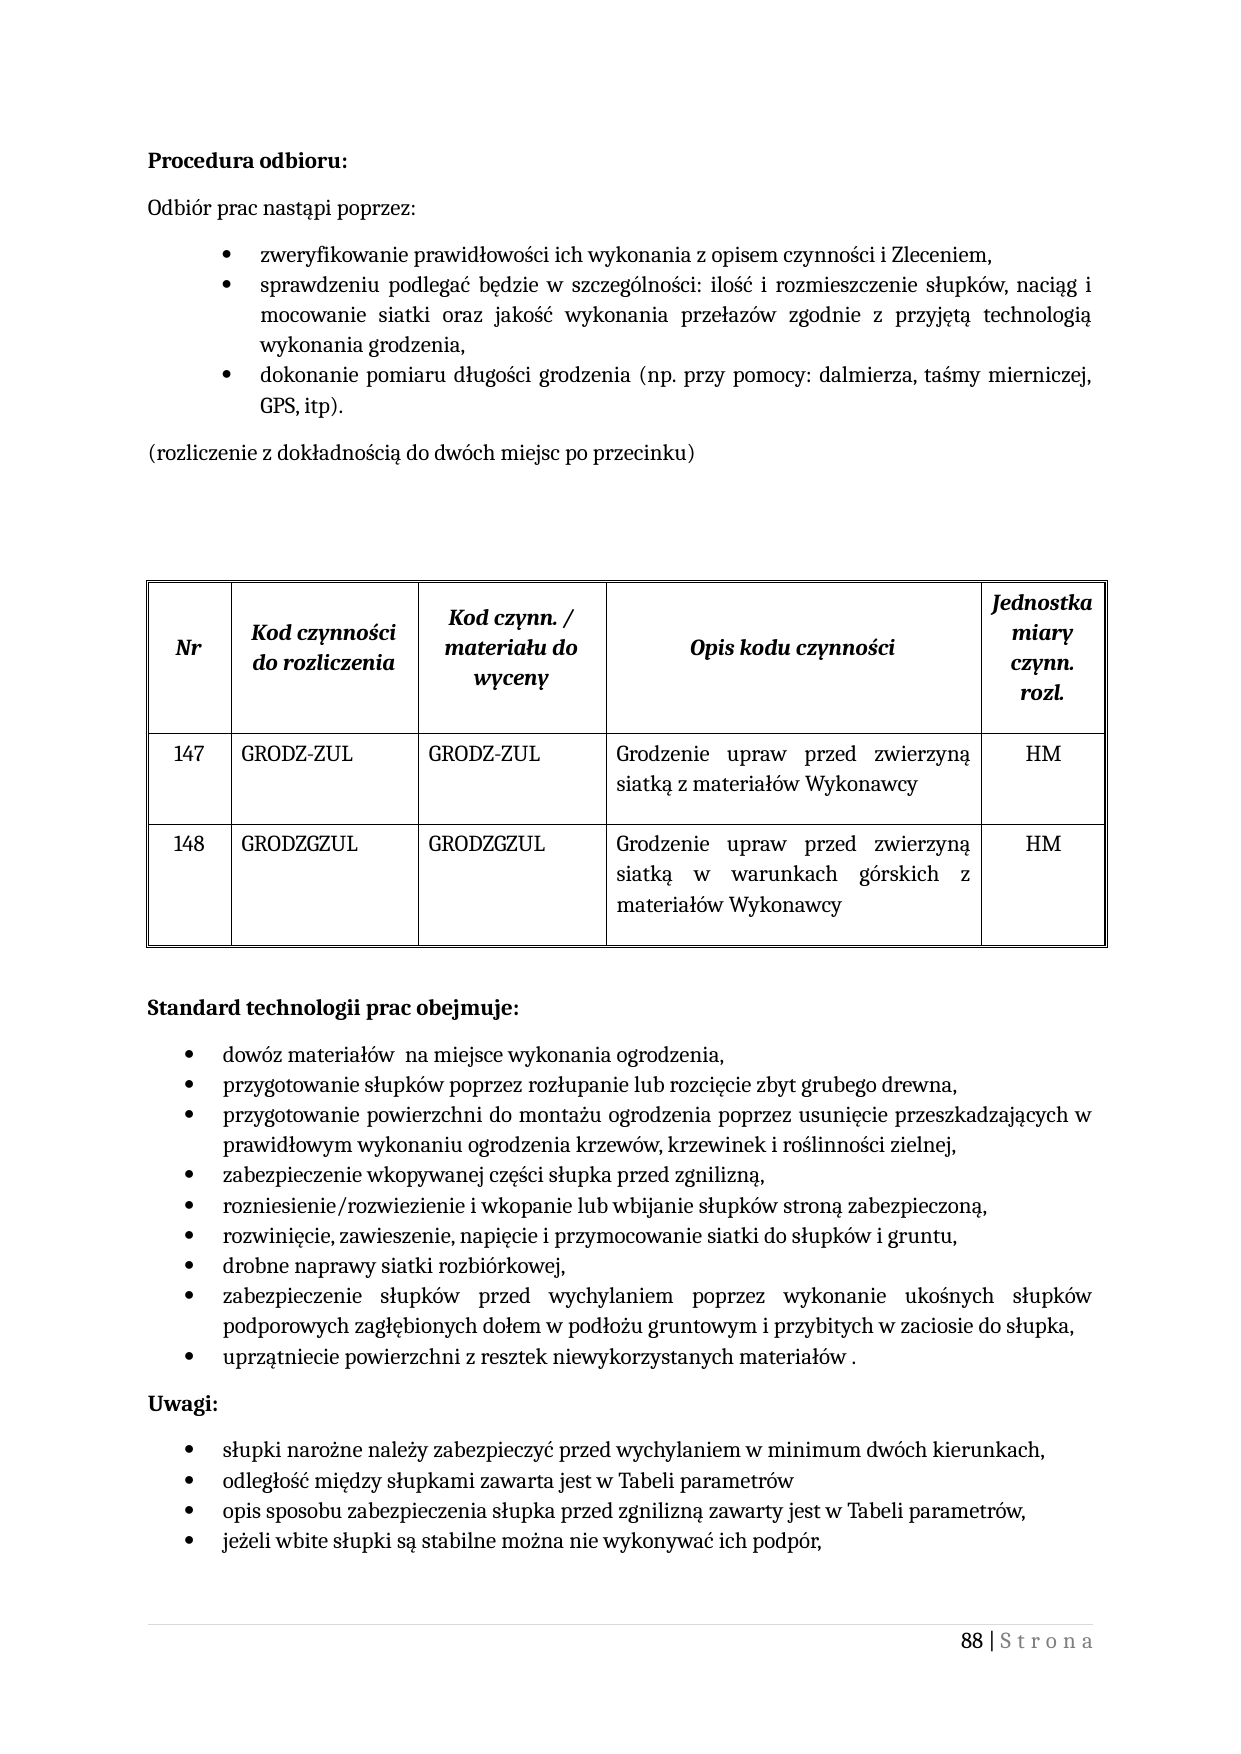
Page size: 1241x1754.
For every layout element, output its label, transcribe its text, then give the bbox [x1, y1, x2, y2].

text Uwagi: [148, 1390, 1093, 1417]
text Odbiór prac nastąpi poprzez: [148, 194, 1093, 221]
list słupki narożne należy zabezpieczyć przed wychylaniem w minimum dwóch kierunkach, [185, 1437, 1093, 1463]
text (rozliczenie z dokładnością do dwóch miejsc po przecinku) [148, 439, 1093, 466]
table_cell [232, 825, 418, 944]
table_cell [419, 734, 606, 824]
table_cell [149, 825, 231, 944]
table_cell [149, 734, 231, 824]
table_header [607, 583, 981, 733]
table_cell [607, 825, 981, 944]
list uprzątniecie powierzchni z resztek niewykorzystanych materiałów . [185, 1343, 1093, 1370]
list dokonanie pomiaru długości grodzenia (np. przy pomocy: dalmierza, taśmy mierniczej, GPS, itp). [223, 362, 1093, 419]
list zweryfikowanie prawidłowości ich wykonania z opisem czynności i Zleceniem, [223, 241, 1093, 268]
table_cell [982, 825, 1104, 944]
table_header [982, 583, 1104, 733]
list odległość między słupkami zawarta jest w Tabeli parametrów [185, 1467, 1093, 1494]
list rozniesienie/rozwiezienie i wkopanie lub wbijanie słupków stroną zabezpieczoną, [185, 1192, 1093, 1219]
list zabezpieczenie wkopywanej części słupka przed zgnilizną, [185, 1162, 1093, 1188]
text Procedura odbioru: [148, 148, 1093, 174]
list rozwinięcie, zawieszenie, napięcie i przymocowanie siatki do słupków i gruntu, [185, 1223, 1093, 1249]
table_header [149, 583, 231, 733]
list przygotowanie powierzchni do montażu ogrodzenia poprzez usunięcie przeszkadzających w prawidłowym wykonaniu ogrodzenia krzewów, krzewinek i roślinności zielnej, [185, 1102, 1093, 1158]
list zabezpieczenie słupków przed wychylaniem poprzez wykonanie ukośnych słupków podporowych zagłębionych dołem w podłożu gruntowym i przybitych w zaciosie do słupka, [185, 1283, 1093, 1339]
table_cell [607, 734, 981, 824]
list opis sposobu zabezpieczenia słupka przed zgnilizną zawarty jest w Tabeli parametrów, [185, 1498, 1093, 1524]
list dowóz materiałów na miejsce wykonania ogrodzenia, [185, 1041, 1093, 1068]
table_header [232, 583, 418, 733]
list drobne naprawy siatki rozbiórkowej, [185, 1253, 1093, 1279]
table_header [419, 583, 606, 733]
list przygotowanie słupków poprzez rozłupanie lub rozcięcie zbyt grubego drewna, [185, 1072, 1093, 1098]
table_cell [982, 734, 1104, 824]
list sprawdzeniu podlegać będzie w szczególności: ilość i rozmieszczenie słupków, naciąg i mocowanie siatki oraz jakość wykonania przełazów zgodnie z przyjętą technologią wykonania grodzenia, [223, 272, 1093, 358]
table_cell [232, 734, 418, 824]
text Standard technologii prac obejmuje: [148, 994, 1093, 1021]
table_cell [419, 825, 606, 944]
list jeżeli wbite słupki są stabilne można nie wykonywać ich podpór, [185, 1528, 1093, 1554]
